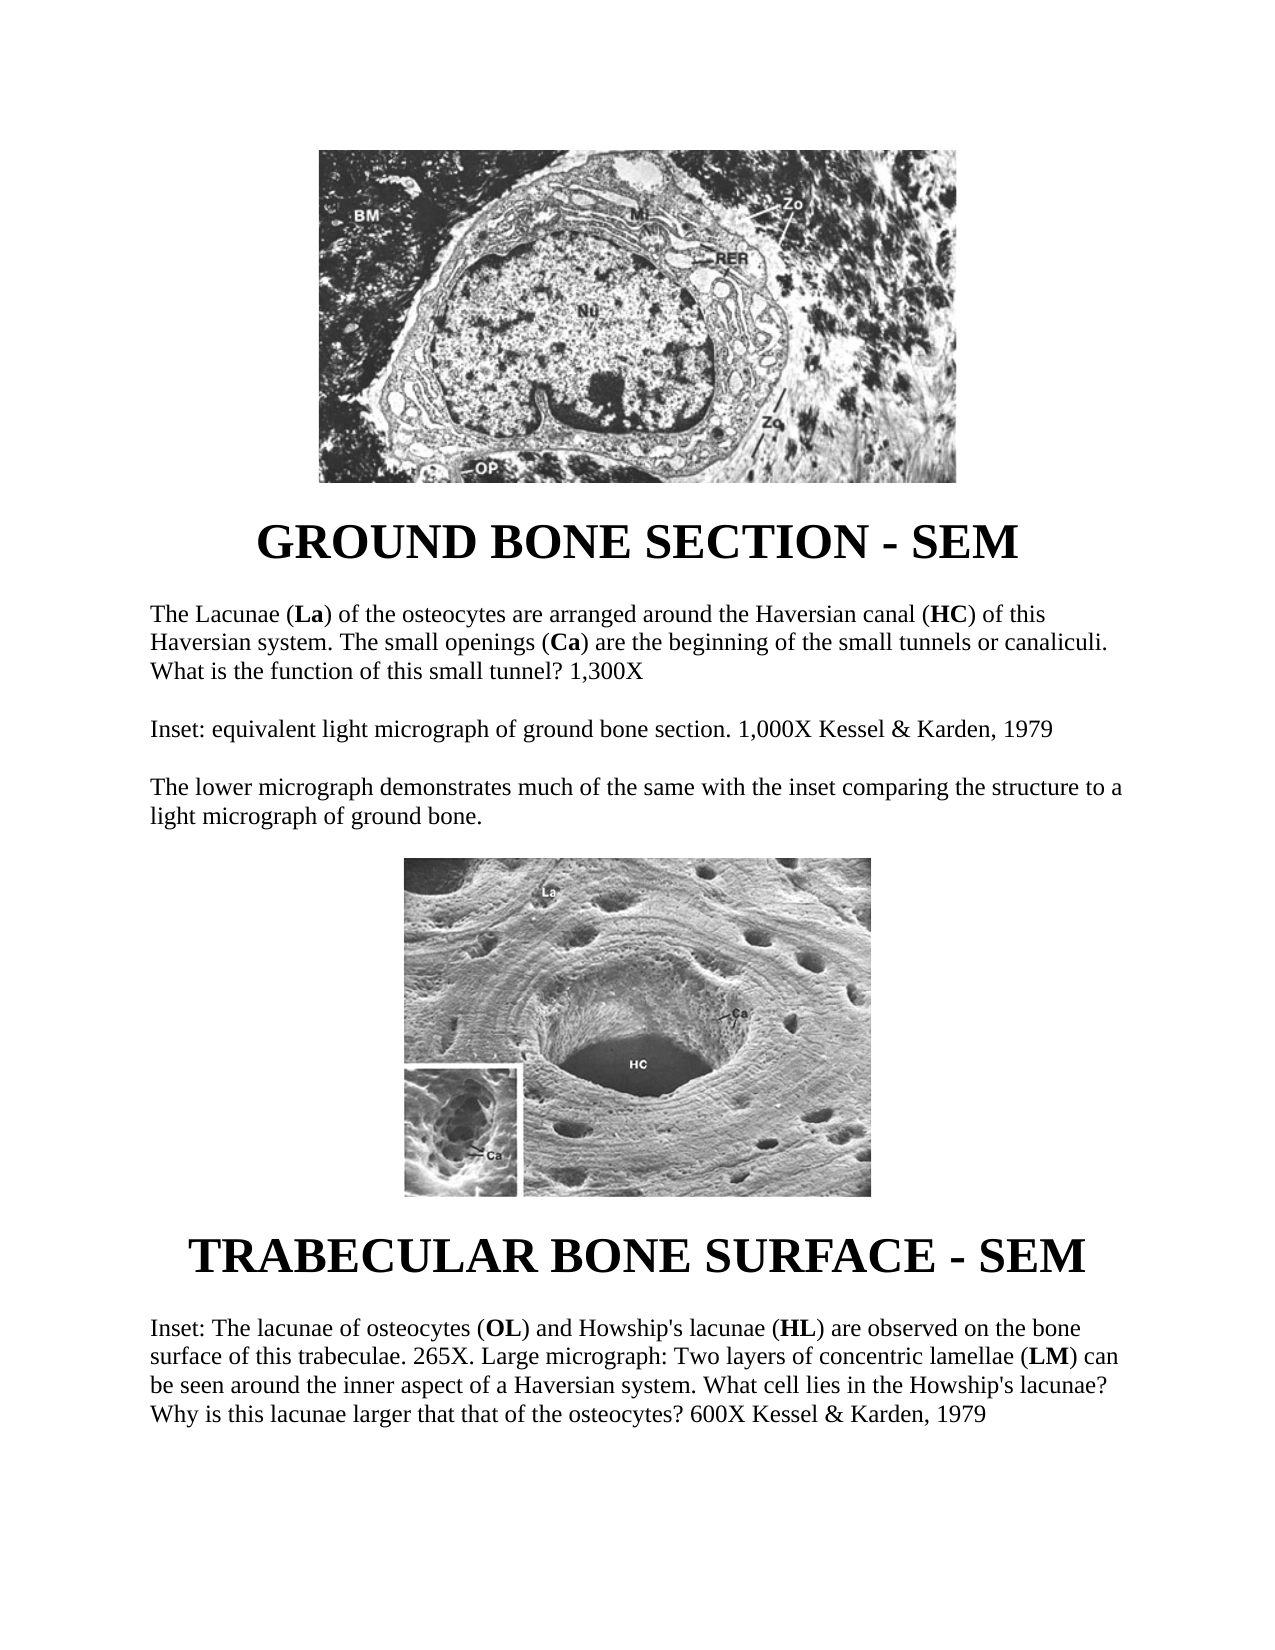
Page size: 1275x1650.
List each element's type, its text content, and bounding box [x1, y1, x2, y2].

text The lower micrograph demonstrates much of the same with the inset comparing the structure to a light micrograph of ground bone. [150, 772, 1125, 829]
subtitle GROUND BONE SECTION - SEM [150, 512, 1125, 569]
text Inset: equivalent light micrograph of ground bone section. 1,000X Kessel & Karden, 1979 [150, 714, 1125, 743]
text Inset: The lacunae of osteocytes (OL) and Howship's lacunae (HL) are observed on the bone surface of this trabeculae. 265X. Large micrograph: Two layers of concentric lamellae (LM) can be seen around the inner aspect of a Haversian system. What cell lies in the Howship's lacunae? Why is this lacunae larger that that of the osteocytes? 600X Kessel & Karden, 1979 [150, 1313, 1125, 1428]
picture [318, 150, 957, 483]
text The Lacunae (La) of the osteocytes are arranged around the Haversian canal (HC) of this Haversian system. The small openings (Ca) are the beginning of the small tunnels or canaliculi. What is the function of this small tunnel? 1,300X [150, 599, 1125, 685]
subtitle TRABECULAR BONE SURFACE - SEM [150, 1226, 1125, 1283]
picture [403, 858, 872, 1197]
